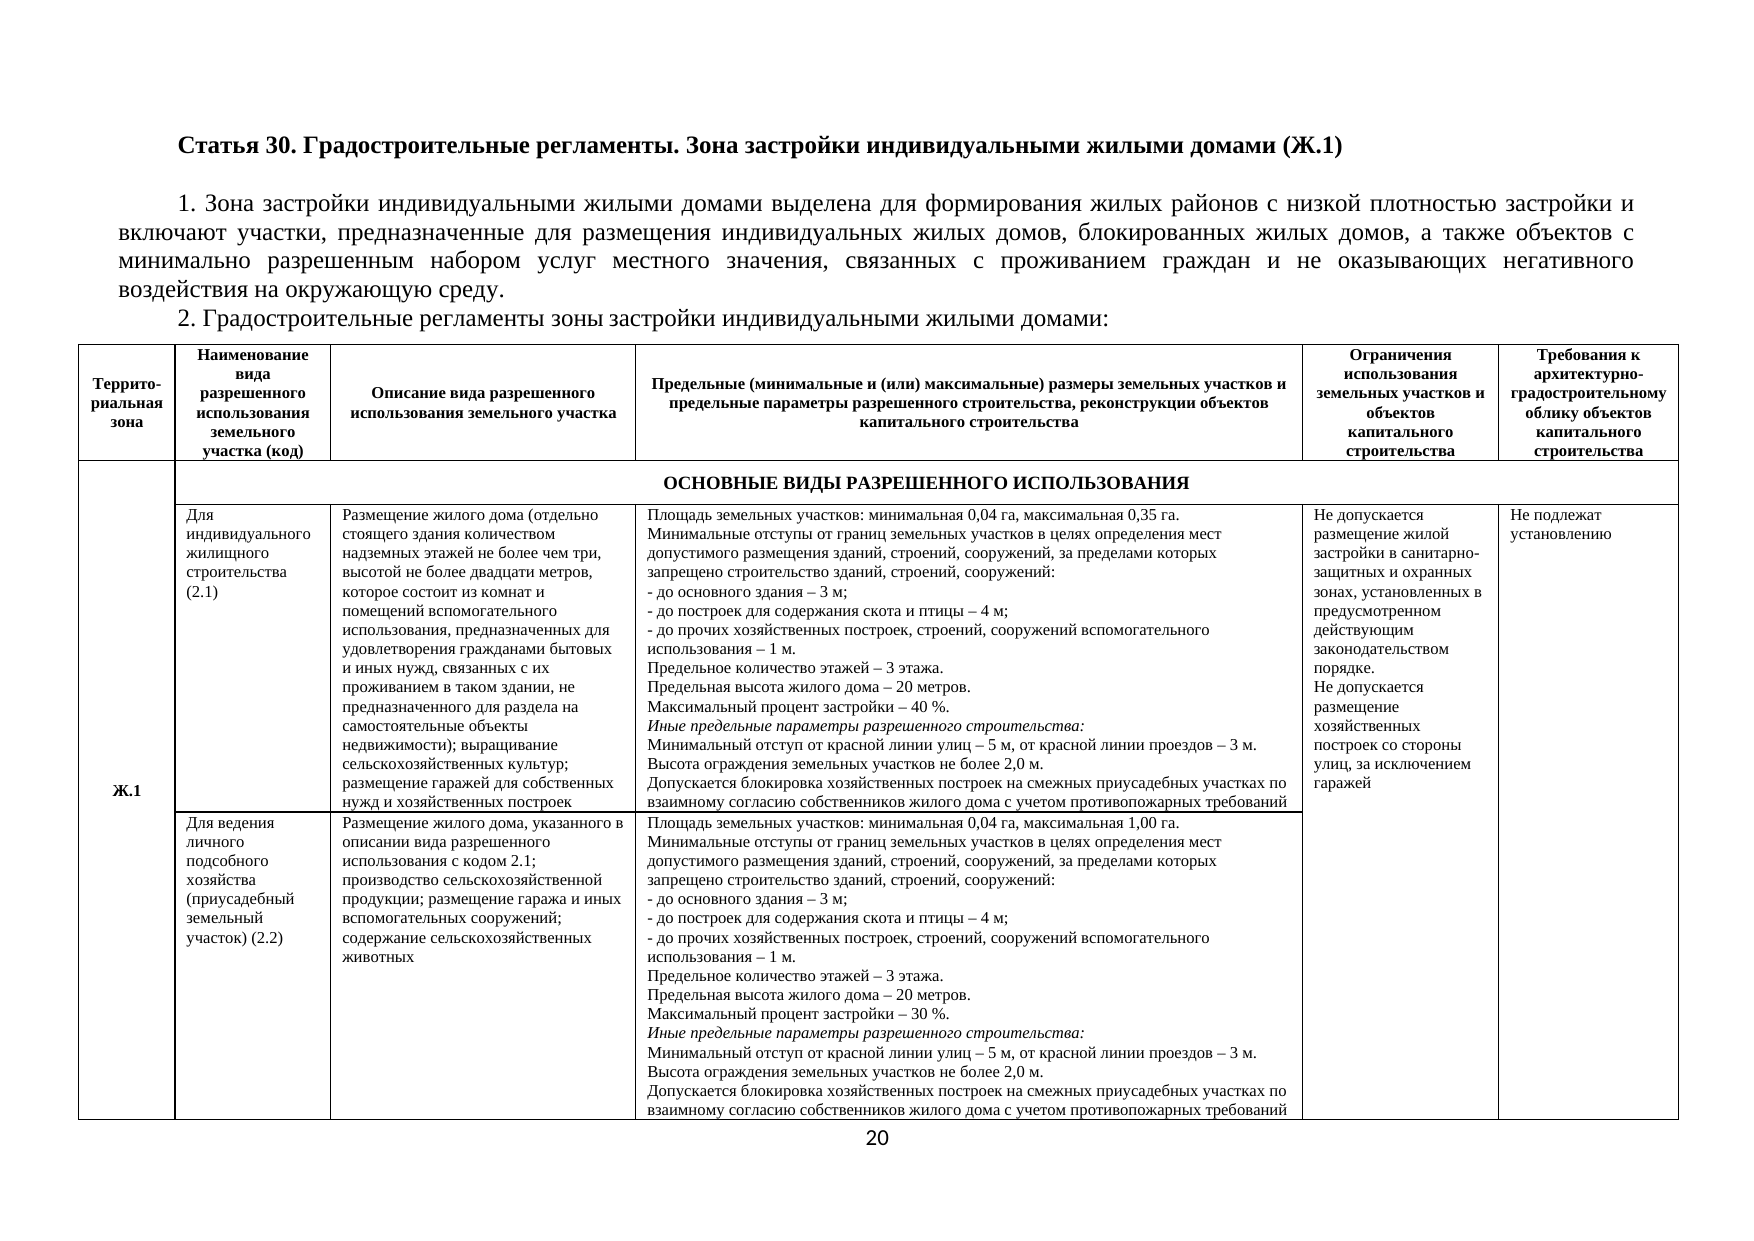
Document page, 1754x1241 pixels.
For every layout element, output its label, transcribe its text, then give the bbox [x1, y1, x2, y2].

table_cell Для ведения личного подсобного хозяйства (приусадебный земельный участок) (2.2) [176, 813, 330, 1119]
table_cell Размещение жилого дома (отдельно стоящего здания количеством надземных этажей не более чем три, высотой не более двадцати метров, которое состоит из комнат и помещений вспомогательного использования, предназначенных для удовлетворения гражданами бытовых и иных нужд, связанных с их проживанием в таком здании, не предназначенного для раздела на самостоятельные объекты недвижимости); выращивание сельскохозяйственных культур; размещение гаражей для собственных нужд и хозяйственных построек [331, 505, 635, 811]
text Статья 30. Градостроительные регламенты. Зона застройки индивидуальными жилыми домами (Ж.1) [118, 131, 1636, 159]
table_cell Размещение жилого дома, указанного в описании вида разрешенного использования с кодом 2.1; производство сельскохозяйственной продукции; размещение гаража и иных вспомогательных сооружений; содержание сельскохозяйственных животных [331, 813, 635, 1119]
table_cell Не подлежат установлению [1499, 505, 1678, 1119]
table_header Ограничения использования земельных участков и объектов капитального строительства [1303, 345, 1498, 460]
table_cell Для индивидуального жилищного строительства (2.1) [176, 505, 330, 811]
table_header Наименование вида разрешенного использования земельного участка (код) [176, 345, 330, 460]
table_cell Не допускается размещение жилой застройки в санитарно-защитных и охранных зонах, установленных в предусмотренном действующим законодательством порядке. Не допускается размещение хозяйственных построек со стороны улиц, за исключением гаражей [1303, 505, 1498, 1119]
table_cell Ж.1 [79, 461, 174, 1119]
table_header Террито-риальная зона [79, 345, 174, 460]
table_header Предельные (минимальные и (или) максимальные) размеры земельных участков и предельные параметры разрешенного строительства, реконструкции объектов капитального строительства [636, 345, 1302, 460]
table_cell ОСНОВНЫЕ ВИДЫ РАЗРЕШЕННОГО ИСПОЛЬЗОВАНИЯ [176, 461, 1678, 504]
table_header Требования к архитектурно-градостроительному облику объектов капитального строительства [1499, 345, 1678, 460]
text 2. Градостроительные регламенты зоны застройки индивидуальными жилыми домами: [118, 303, 1636, 332]
table_cell Площадь земельных участков: минимальная 0,04 га, максимальная 0,35 га. Минимальные отступы от границ земельных участков в целях определения мест допустимого размещения зданий, строений, сооружений, за пределами которых запрещено строительство зданий, строений, сооружений: - до основного здания – 3 м; - до построек для содержания скота и птицы – 4 м; - до прочих хозяйственных построек, строений, сооружений вспомогательного использования – 1 м. Предельное количество этажей – 3 этажа. Предельная высота жилого дома – 20 метров. Максимальный процент застройки – 40 %. Иные предельные параметры разрешенного строительства: Минимальный отступ от красной линии улиц – 5 м, от красной линии проездов – 3 м. Высота ограждения земельных участков не более 2,0 м. Допускается блокировка хозяйственных построек на смежных приусадебных участках по взаимному согласию собственников жилого дома с учетом противопожарных требований [636, 505, 1302, 811]
table_cell Площадь земельных участков: минимальная 0,04 га, максимальная 1,00 га. Минимальные отступы от границ земельных участков в целях определения мест допустимого размещения зданий, строений, сооружений, за пределами которых запрещено строительство зданий, строений, сооружений: - до основного здания – 3 м; - до построек для содержания скота и птицы – 4 м; - до прочих хозяйственных построек, строений, сооружений вспомогательного использования – 1 м. Предельное количество этажей – 3 этажа. Предельная высота жилого дома – 20 метров. Максимальный процент застройки – 30 %. Иные предельные параметры разрешенного строительства: Минимальный отступ от красной линии улиц – 5 м, от красной линии проездов – 3 м. Высота ограждения земельных участков не более 2,0 м. Допускается блокировка хозяйственных построек на смежных приусадебных участках по взаимному согласию собственников жилого дома с учетом противопожарных требований [636, 813, 1302, 1119]
text 1. Зона застройки индивидуальными жилыми домами выделена для формирования жилых районов с низкой плотностью застройки и включают участки, предназначенные для размещения индивидуальных жилых домов, блокированных жилых домов, а также объектов с минимально разрешенным набором услуг местного значения, связанных с проживанием граждан и не оказывающих негативного воздействия на окружающую среду. [118, 188, 1636, 303]
table_header Описание вида разрешенного использования земельного участка [331, 345, 635, 460]
